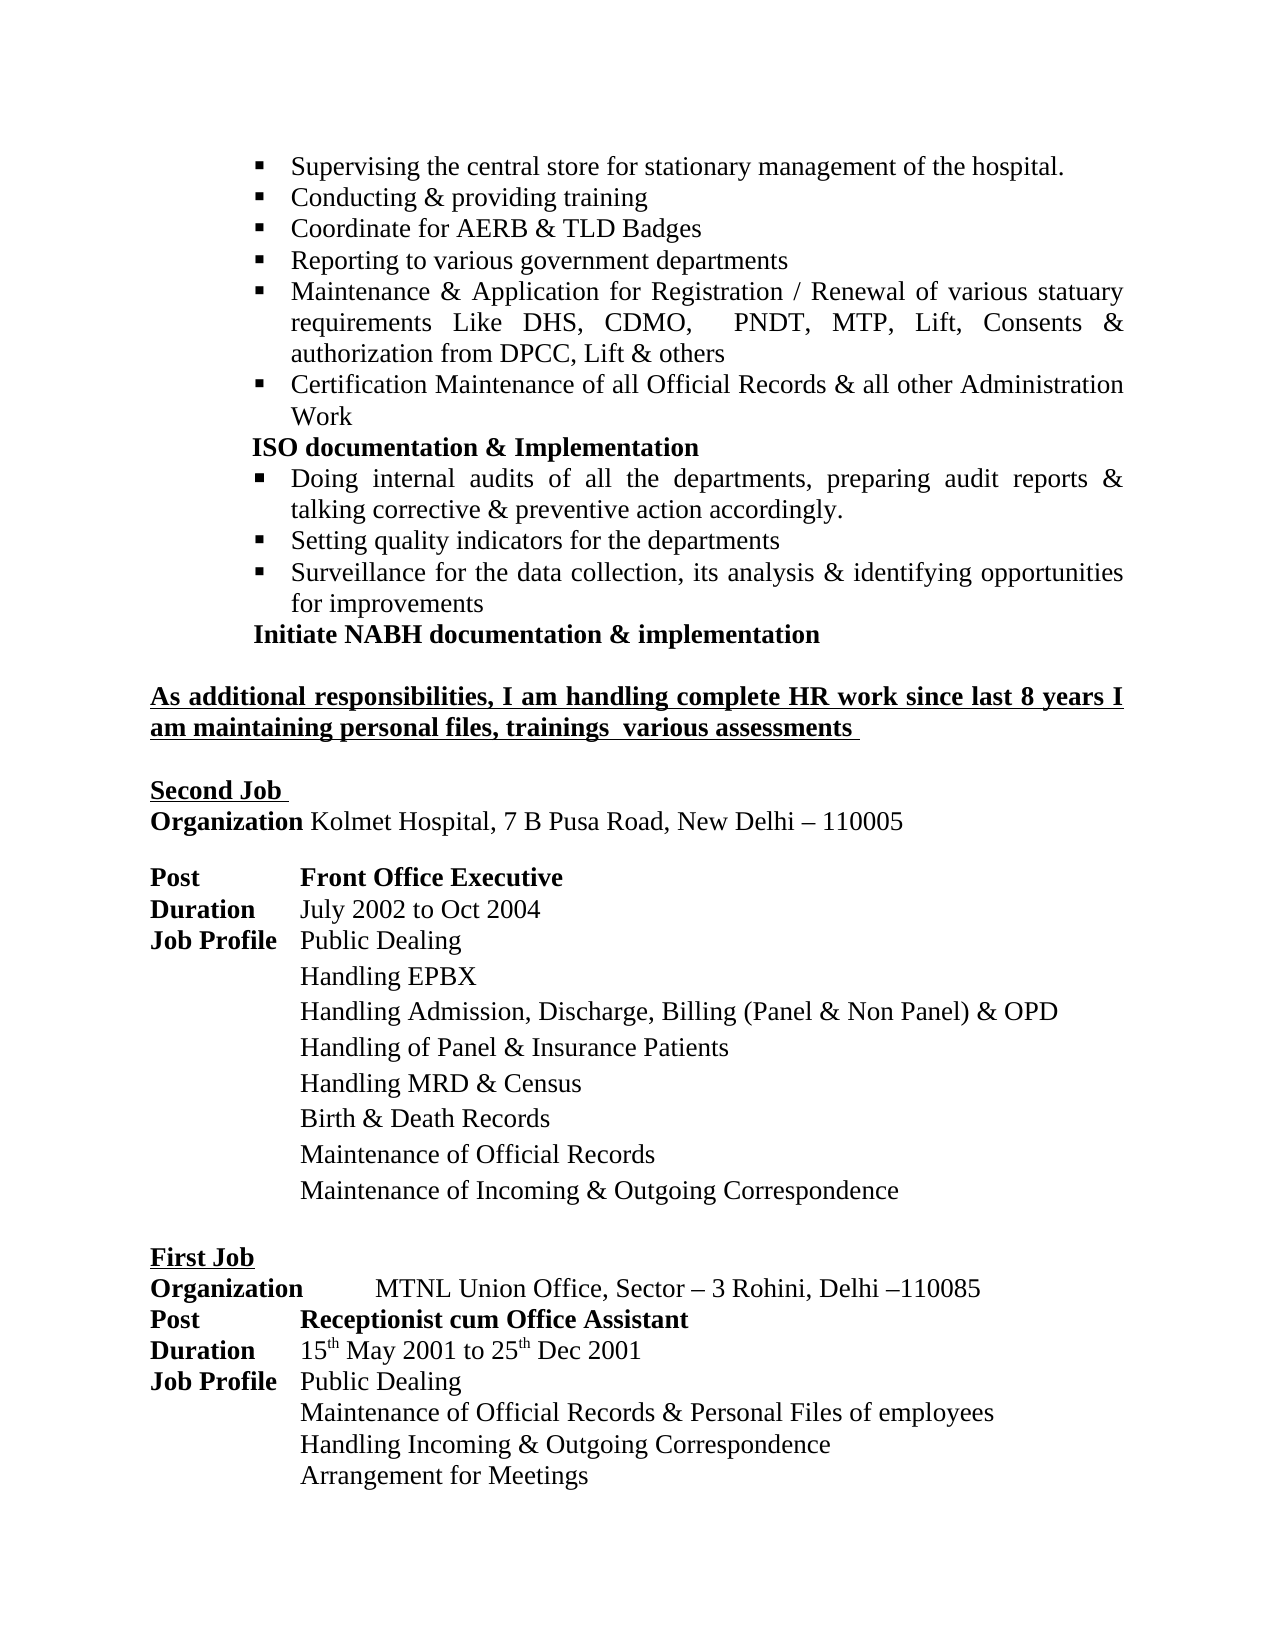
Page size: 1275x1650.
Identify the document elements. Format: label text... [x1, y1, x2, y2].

text Handling Admission, Discharge, Billing (Panel & Non Panel) & OPD [150, 995, 1125, 1026]
text ISO documentation & Implementation [150, 431, 1125, 462]
text Maintenance of Official Records & Personal Files of employees [225, 1397, 1125, 1428]
text Arrangement for Meetings [150, 1459, 1125, 1490]
list Surveillance for the data collection, its analysis & identifying opportunities for improvements [253, 556, 1125, 618]
text Job Profile Public Dealing [150, 1365, 1125, 1397]
text Handling Incoming & Outgoing Correspondence [225, 1428, 1125, 1459]
text Maintenance of Incoming & Outgoing Correspondence [225, 1174, 1125, 1205]
text Organization MTNL Union Office, Sector – 3 Rohini, Delhi –110085 [150, 1272, 1125, 1303]
subtitle Post Front Office Executive [150, 862, 1125, 893]
text Birth & Death Records [150, 1102, 1125, 1134]
subtitle Second Job [150, 774, 1125, 805]
subtitle Duration 15th May 2001 to 25th Dec 2001 [150, 1334, 1125, 1365]
text Handling MRD & Census [150, 1067, 1125, 1098]
subtitle Post Receptionist cum Office Assistant [150, 1303, 1125, 1334]
list Setting quality indicators for the departments [253, 524, 1125, 556]
text Initiate NABH documentation & implementation [178, 618, 1125, 649]
text Job Profile Public Dealing [150, 924, 1125, 955]
subtitle First Job [150, 1241, 1125, 1272]
text Handling EPBX [150, 959, 1125, 991]
text Maintenance of Official Records [225, 1138, 1125, 1169]
list As additional responsibilities, I am handling complete HR work since last 8 years I am maintaining personal files, trainings various assessments [150, 680, 1125, 743]
list Certification Maintenance of all Official Records & all other Administration Work [253, 368, 1125, 431]
list Doing internal audits of all the departments, preparing audit reports & talking corrective & preventive action accordingly. [253, 462, 1125, 524]
list Coordinate for AERB & TLD Badges [253, 212, 1125, 244]
list Maintenance & Application for Registration / Renewal of various statuary requirements Like DHS, CDMO, PNDT, MTP, Lift, Consents & authorization from DPCC, Lift & others [253, 275, 1125, 368]
list Reporting to various government departments [253, 244, 1125, 275]
text Organization Kolmet Hospital, 7 B Pusa Road, New Delhi – 110005 [150, 805, 1125, 836]
text Handling of Panel & Insurance Patients [225, 1031, 1125, 1062]
subtitle Duration July 2002 to Oct 2004 [150, 893, 1125, 924]
list Supervising the central store for stationary management of the hospital. [253, 150, 1125, 181]
list Conducting & providing training [253, 181, 1125, 212]
